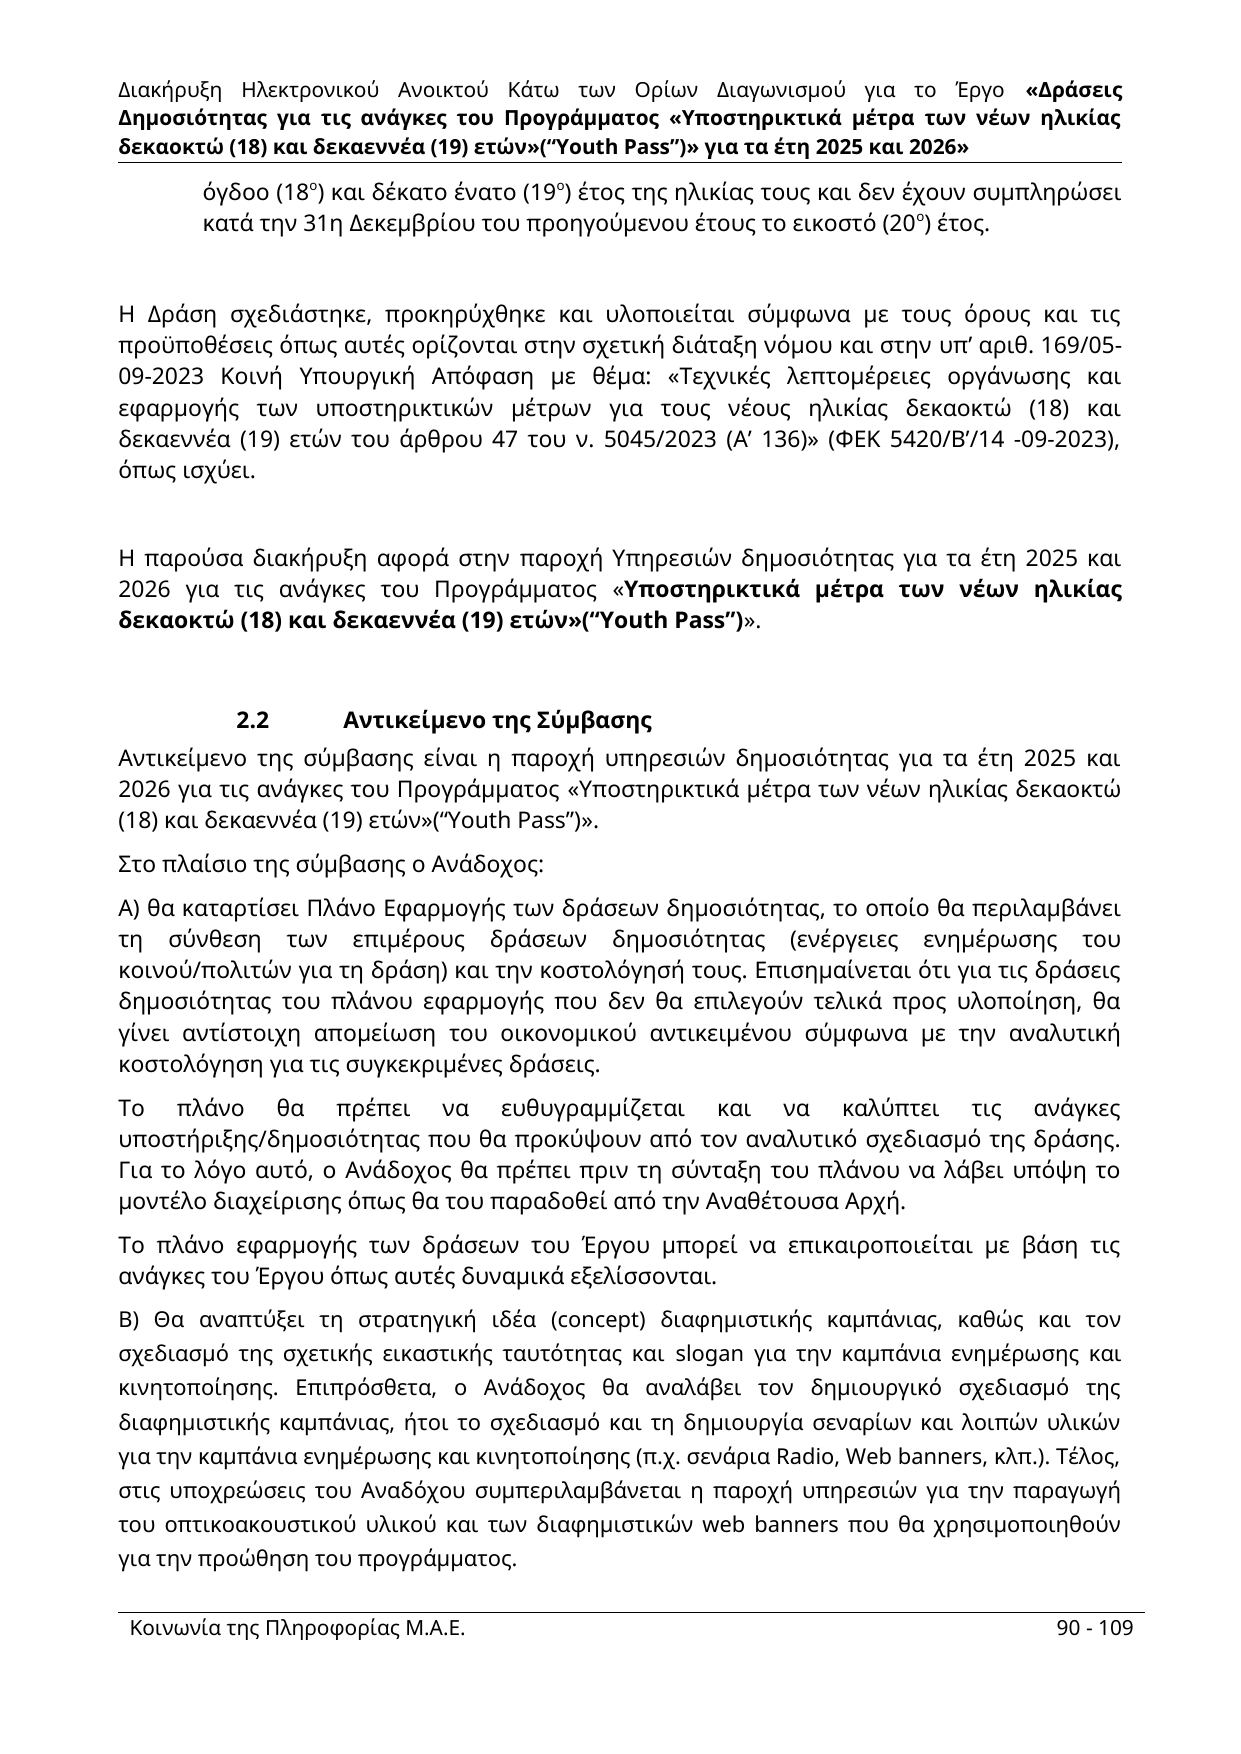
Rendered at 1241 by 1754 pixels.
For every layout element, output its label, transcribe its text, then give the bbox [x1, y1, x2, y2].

text Το πλάνο εφαρμογής των δράσεων του Έργου μπορεί να επικαιροποιείται με βάση τις ανάγκες του Έργου όπως αυτές δυναμικά εξελίσσονται. [118, 1229, 1122, 1292]
text Η Δράση σχεδιάστηκε, προκηρύχθηκε και υλοποιείται σύμφωνα με τους όρους και τις προϋποθέσεις όπως αυτές ορίζονται στην σχετική διάταξη νόμου και στην υπ’ αριθ. 169/05-09-2023 Κοινή Υπουργική Απόφαση με θέμα: «Τεχνικές λεπτομέρειες οργάνωσης και εφαρμογής των υποστηρικτικών μέτρων για τους νέους ηλικίας δεκαοκτώ (18) και δεκαεννέα (19) ετών του άρθρου 47 του ν. 5045/2023 (Α’ 136)» (ΦΕΚ 5420/Β’/14 -09-2023), όπως ισχύει. [118, 298, 1122, 485]
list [177, 176, 1122, 238]
text Β) Θα αναπτύξει τη στρατηγική ιδέα (concept) διαφημιστικής καμπάνιας, καθώς και τον σχεδιασμό της σχετικής εικαστικής ταυτότητας και slogan για την καμπάνια ενημέρωσης και κινητοποίησης. Επιπρόσθετα, ο Ανάδοχος θα αναλάβει τον δημιουργικό σχεδιασμό της διαφημιστικής καμπάνιας, ήτοι το σχεδιασμό και τη δημιουργία σεναρίων και λοιπών υλικών για την καμπάνια ενημέρωσης και κινητοποίησης (π.χ. σενάρια Radio, Web banners, κλπ.). Τέλος, στις υποχρεώσεις του Αναδόχου συμπεριλαμβάνεται η παροχή υπηρεσιών για την παραγωγή του οπτικοακουστικού υλικού και των διαφημιστικών web banners που θα χρησιμοποιηθούν για την προώθηση του προγράμματος. [118, 1304, 1122, 1573]
text Αντικείμενο της σύμβασης είναι η παροχή υπηρεσιών δημοσιότητας για τα έτη 2025 και 2026 για τις ανάγκες του Προγράμματος «Υποστηρικτικά μέτρα των νέων ηλικίας δεκαοκτώ (18) και δεκαεννέα (19) ετών»(“Youth Pass”)». [118, 742, 1122, 835]
text Α) θα καταρτίσει Πλάνο Εφαρμογής των δράσεων δημοσιότητας, το οποίο θα περιλαμβάνει τη σύνθεση των επιμέρους δράσεων δημοσιότητας (ενέργειες ενημέρωσης του κοινού/πολιτών για τη δράση) και την κοστολόγησή τους. Επισημαίνεται ότι για τις δράσεις δημοσιότητας του πλάνου εφαρμογής που δεν θα επιλεγούν τελικά προς υλοποίηση, θα γίνει αντίστοιχη απομείωση του οικονομικού αντικειμένου σύμφωνα με την αναλυτική κοστολόγηση για τις συγκεκριμένες δράσεις. [118, 892, 1122, 1079]
text Το πλάνο θα πρέπει να ευθυγραμμίζεται και να καλύπτει τις ανάγκες υποστήριξης/δημοσιότητας που θα προκύψουν από τον αναλυτικό σχεδιασμό της δράσης. Για το λόγο αυτό, ο Ανάδοχος θα πρέπει πριν τη σύνταξη του πλάνου να λάβει υπόψη το μοντέλο διαχείρισης όπως θα του παραδοθεί από την Αναθέτουσα Aρχή. [118, 1092, 1122, 1217]
subtitle Αντικείμενο της Σύμβασης [236, 704, 1122, 735]
text Στο πλαίσιο της σύμβασης ο Ανάδοχος: [118, 848, 1122, 879]
text Η παρούσα διακήρυξη αφορά στην παροχή Υπηρεσιών δημοσιότητας για τα έτη 2025 και 2026 για τις ανάγκες του Προγράμματος «Υποστηρικτικά μέτρα των νέων ηλικίας δεκαοκτώ (18) και δεκαεννέα (19) ετών»(“Youth Pass”)». [118, 542, 1122, 635]
